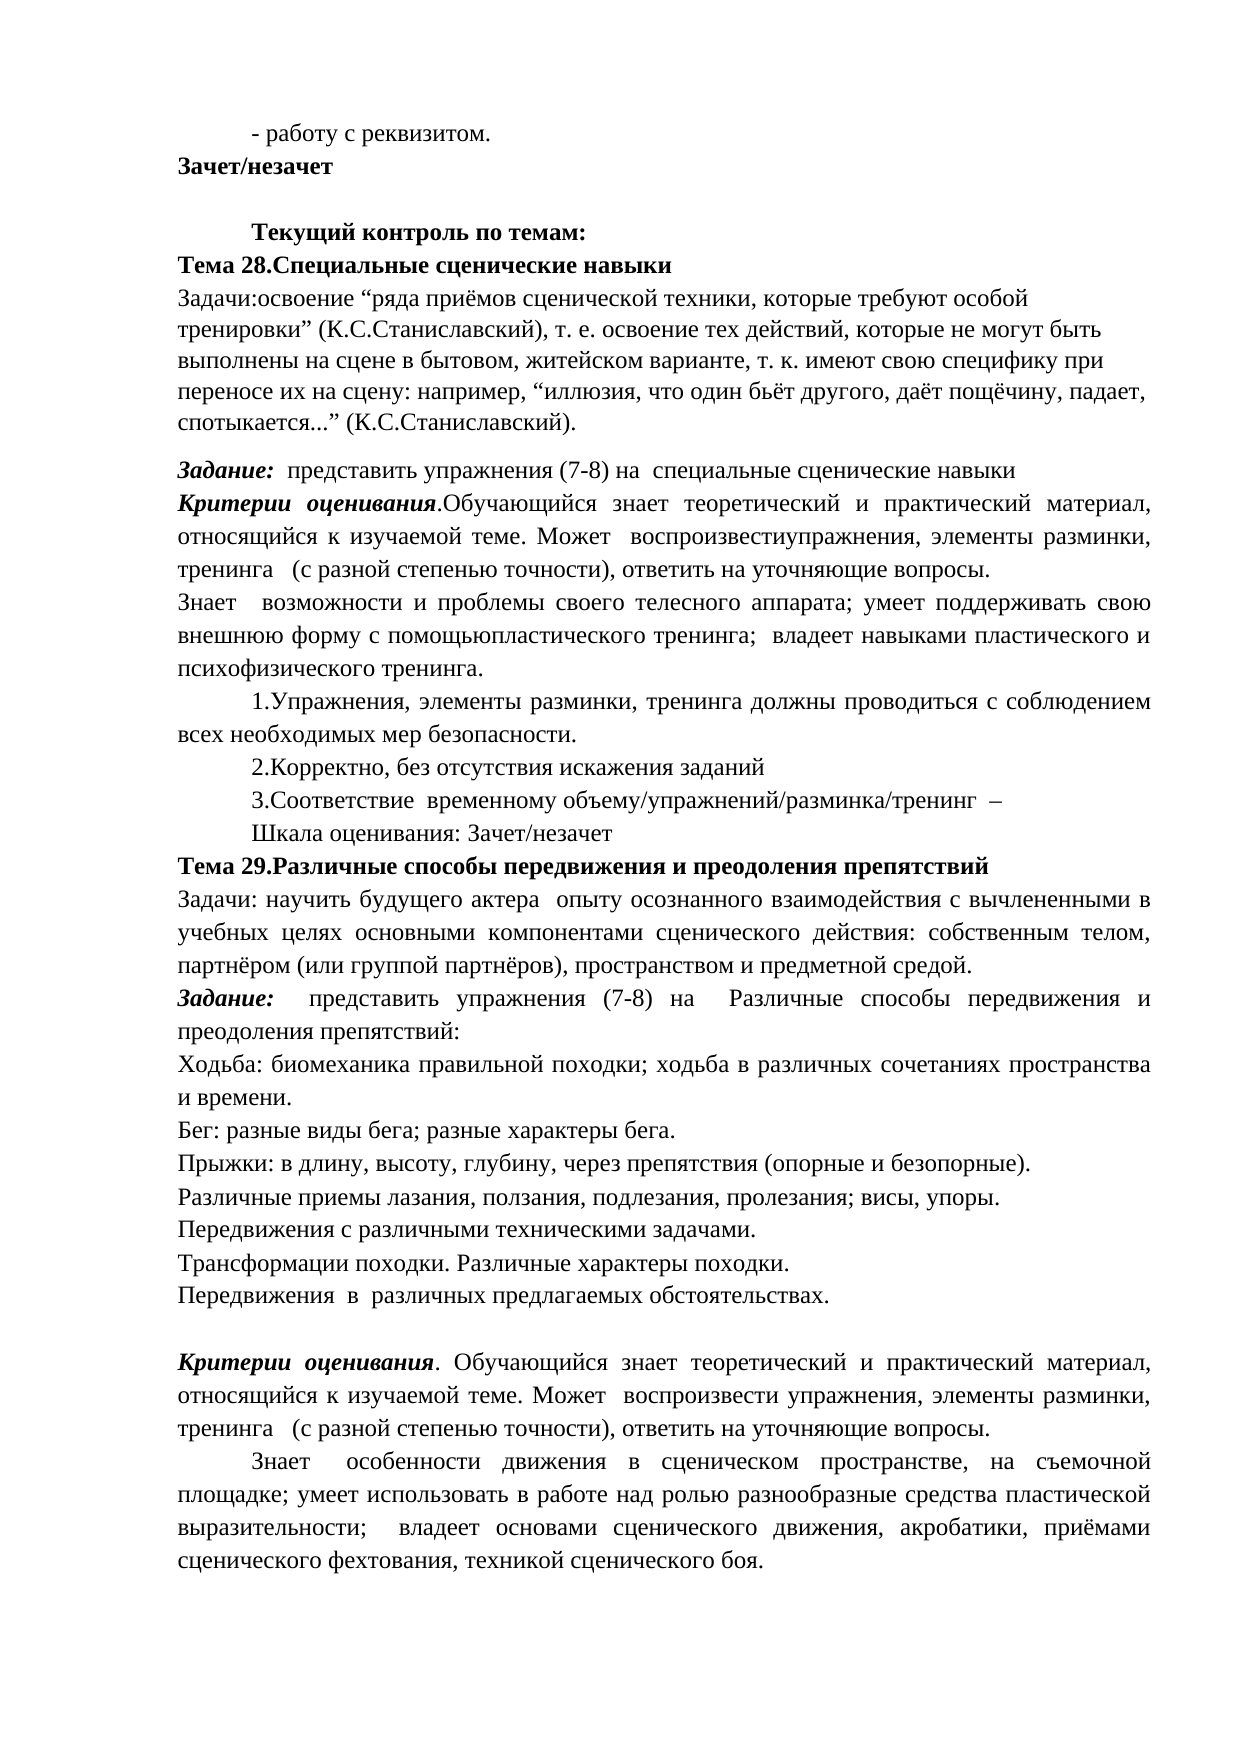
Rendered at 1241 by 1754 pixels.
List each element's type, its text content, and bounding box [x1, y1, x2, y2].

text Задачи:освоение “ряда приёмов сценической техники, которые требуют особой тренировки” (К.С.Станиславский), т. е. освоение тех действий, которые не могут быть выполнены на сцене в бытовом, житейском варианте, т. к. имеют свою специфику при переносе их на сцену: например, “иллюзия, что один бьёт другого, даёт пощёчину, падает, спотыкается...” (К.С.Станиславский). [177, 283, 1152, 436]
text Знает возможности и проблемы своего телесного аппарата; умеет поддерживать свою внешнюю форму с помощьюпластического тренинга; владеет навыками пластического и психофизического тренинга. [177, 587, 1152, 682]
text Бег: разные виды бега; разные характеры бега. [177, 1116, 1152, 1144]
text Ходьба: биомеханика правильной походки; ходьба в различных сочетаниях пространства и времени. [177, 1049, 1152, 1111]
text Тема 29.Различные способы передвижения и преодоления препятствий [177, 851, 1152, 880]
text Задание: представить упражнения (7-8) на Различные способы передвижения и преодоления препятствий: [177, 983, 1152, 1045]
text Зачет/незачет [177, 151, 1152, 180]
text Трансформации походки. Различные характеры походки. [177, 1248, 1152, 1276]
text - работу с реквизитом. [177, 118, 1152, 147]
text Передвижения с различными техническими задачами. [177, 1214, 1152, 1243]
text Тема 28.Специальные сценические навыки [177, 250, 1152, 279]
text 2.Корректно, без отсутствия искажения заданий [177, 752, 1152, 781]
text Текущий контроль по темам: [177, 217, 1152, 246]
text Шкала оценивания: Зачет/незачет [177, 818, 1152, 847]
text 3.Соответствие временному объему/упражнений/разминка/тренинг – [177, 785, 1152, 814]
text Задание: представить упражнения (7-8) на специальные сценические навыки [177, 455, 1152, 484]
text Знает особенности движения в сценическом пространстве, на съемочной площадке; умеет использовать в работе над ролью разнообразные средства пластической выразительности; владеет основами сценического движения, акробатики, приёмами сценического фехтования, техникой сценического боя. [177, 1446, 1152, 1573]
text Передвижения в различных предлагаемых обстоятельствах. [177, 1281, 1152, 1309]
text Критерии оценивания.Обучающийся знает теоретический и практический материал, относящийся к изучаемой теме. Может воспроизвестиупражнения, элементы разминки, тренинга (с разной степенью точности), ответить на уточняющие вопросы. [177, 488, 1152, 583]
text 1.Упражнения, элементы разминки, тренинга должны проводиться с соблюдением всех необходимых мер безопасности. [177, 686, 1152, 748]
text Прыжки: в длину, высоту, глубину, через препятствия (опорные и безопорные). [177, 1148, 1152, 1177]
text Различные приемы лазания, ползания, подлезания, пролезания; висы, упоры. [177, 1182, 1152, 1210]
text Задачи: научить будущего актера опыту осознанного взаимодействия с вычлененными в учебных целях основными компонентами сценического действия: собственным телом, партнёром (или группой партнёров), пространством и предметной средой. [177, 884, 1152, 979]
text Критерии оценивания. Обучающийся знает теоретический и практический материал, относящийся к изучаемой теме. Может воспроизвести упражнения, элементы разминки, тренинга (с разной степенью точности), ответить на уточняющие вопросы. [177, 1347, 1152, 1441]
